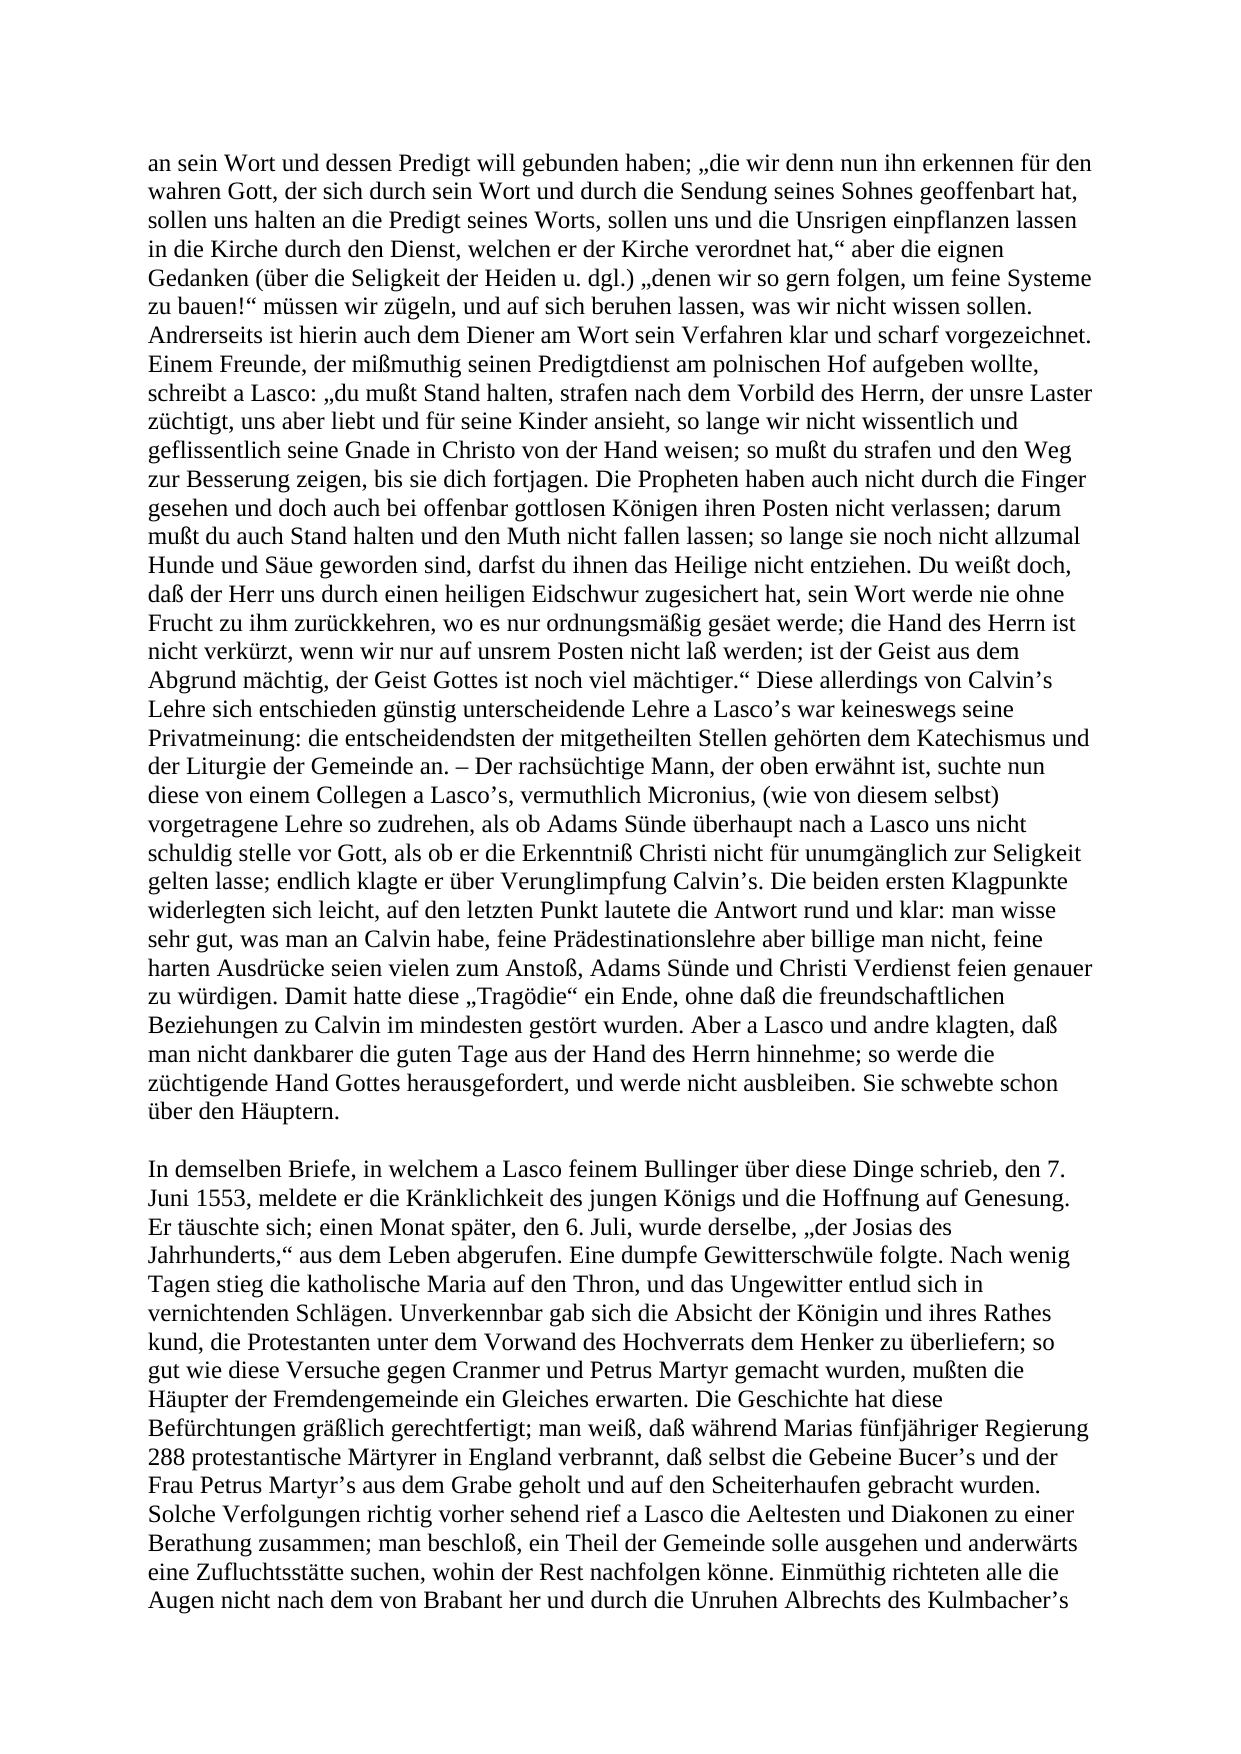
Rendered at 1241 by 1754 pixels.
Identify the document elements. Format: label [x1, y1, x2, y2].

text [148, 1154, 1093, 1614]
text [148, 148, 1093, 1125]
